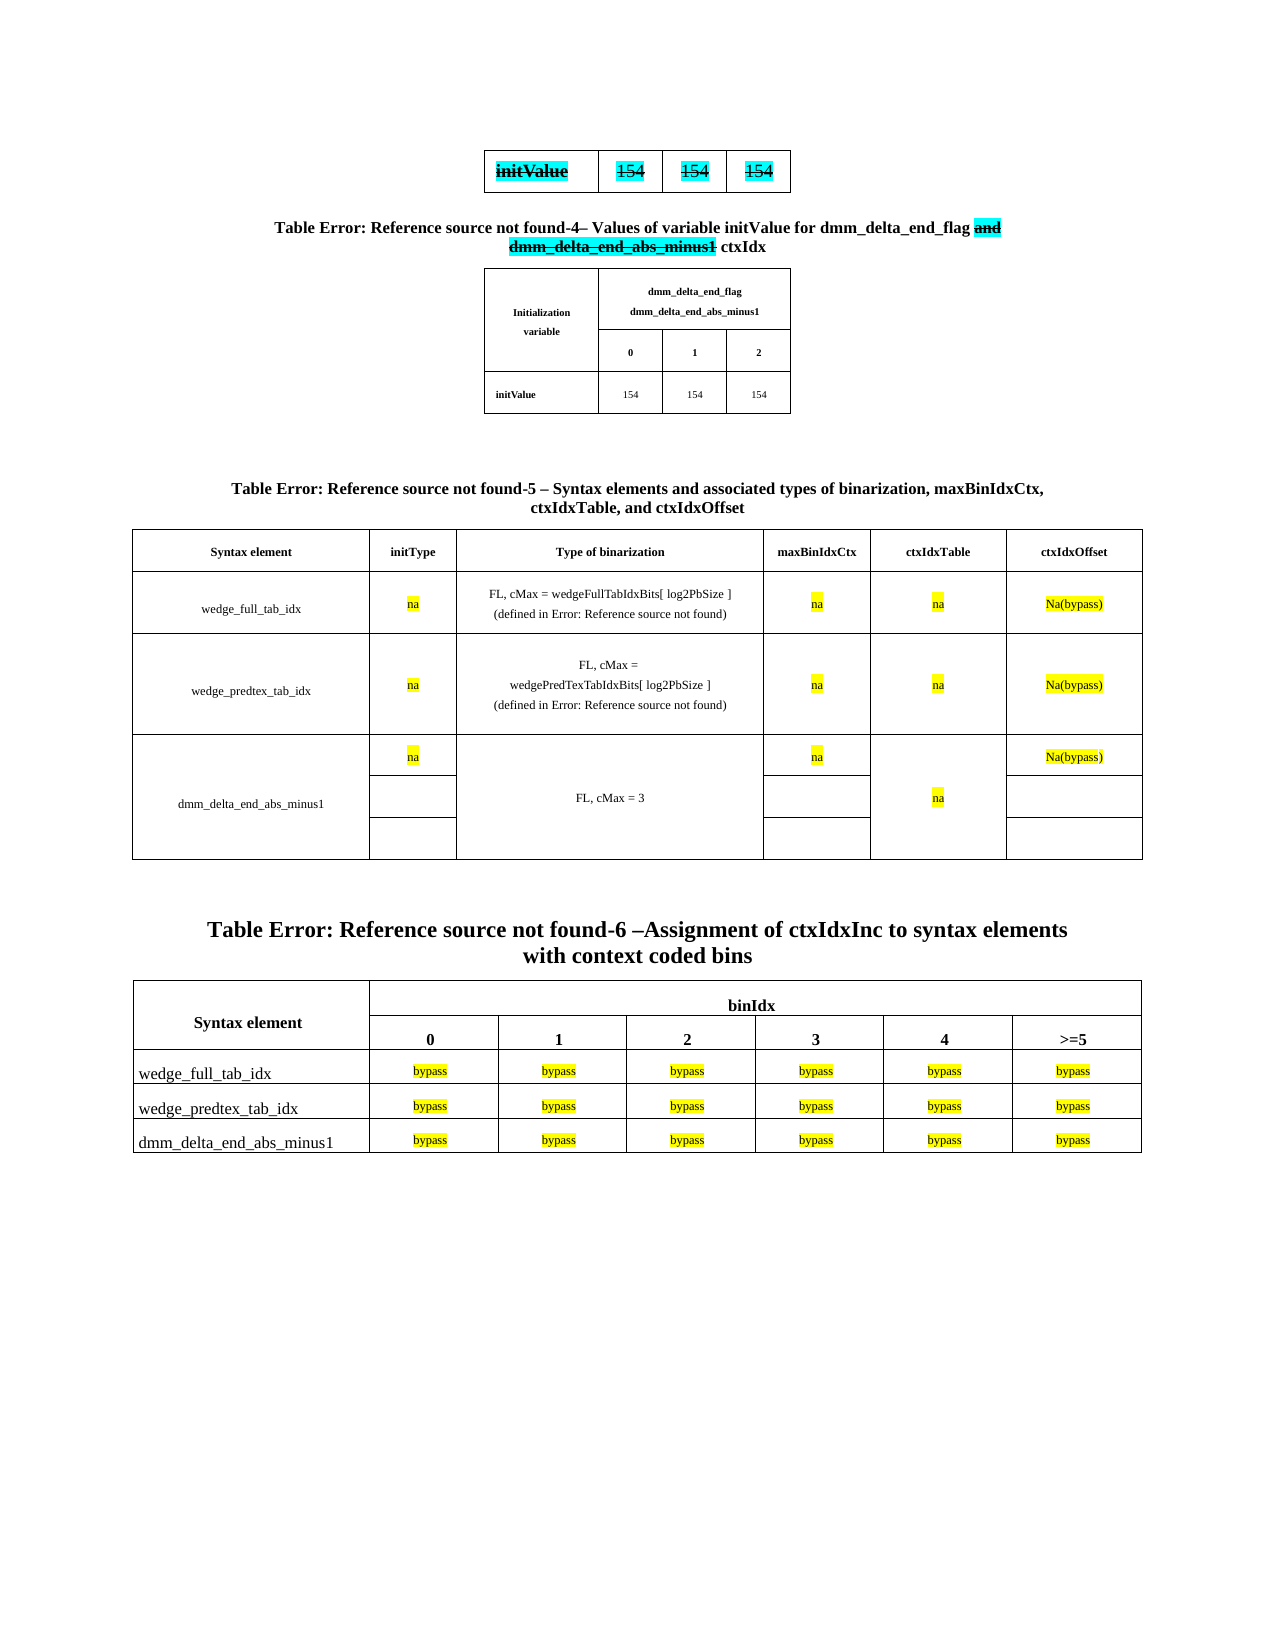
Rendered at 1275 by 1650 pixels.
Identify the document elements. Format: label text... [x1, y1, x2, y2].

table_cell na [871, 735, 1006, 859]
table_cell Na(bypass) [1007, 634, 1142, 734]
table_cell bypass [884, 1119, 1012, 1152]
table_cell 154 [599, 151, 662, 192]
table_cell na [764, 634, 870, 734]
table_cell >=5 [1013, 1016, 1141, 1049]
table_cell bypass [627, 1050, 755, 1083]
table_header Syntax element [133, 530, 369, 571]
table_cell 2 [627, 1016, 755, 1049]
table_header initType [370, 530, 456, 571]
table_cell dmm_delta_end_abs_minus1 [134, 1119, 369, 1152]
table_cell [1007, 776, 1142, 817]
table_header maxBinIdxCtx [764, 530, 870, 571]
table_header Syntax element [134, 981, 369, 1049]
table_cell [764, 818, 870, 859]
table_cell na [764, 735, 870, 775]
table_cell bypass [756, 1050, 883, 1083]
table_cell 1 [499, 1016, 626, 1049]
table_header binIdx [370, 981, 1141, 1014]
table_cell 2 [727, 330, 790, 371]
table_cell 154 [663, 372, 726, 413]
table_cell bypass [499, 1119, 626, 1152]
table_cell na [370, 735, 456, 775]
table_cell dmm_delta_end_abs_minus1 [133, 735, 369, 859]
table_cell bypass [499, 1084, 626, 1118]
table_cell bypass [756, 1084, 883, 1118]
table_cell bypass [1013, 1050, 1141, 1083]
table_cell bypass [499, 1050, 626, 1083]
table_cell [1007, 818, 1142, 859]
table_cell initValue [485, 151, 598, 192]
table_cell 3 [756, 1016, 883, 1049]
table_cell [370, 776, 456, 817]
table_cell na [370, 634, 456, 734]
table_cell wedge_full_tab_idx [134, 1050, 369, 1083]
table_header ctxIdxOffset [1007, 530, 1142, 571]
table_cell 154 [599, 372, 662, 413]
table_cell wedge_predtex_tab_idx [134, 1084, 369, 1118]
table_cell bypass [370, 1084, 498, 1118]
table_cell bypass [627, 1119, 755, 1152]
table_cell Na(bypass) [1007, 572, 1142, 632]
table_cell bypass [884, 1050, 1012, 1083]
table_cell bypass [884, 1084, 1012, 1118]
table_cell FL, cMax = 3 [457, 735, 763, 859]
table_cell bypass [370, 1119, 498, 1152]
table_cell Na(bypass) [1007, 735, 1142, 775]
table_cell 154 [727, 151, 790, 192]
table_cell 4 [884, 1016, 1012, 1049]
table_cell na [370, 572, 456, 632]
table_cell na [871, 572, 1006, 632]
table_cell [764, 776, 870, 817]
table_cell 0 [599, 330, 662, 371]
table_cell na [871, 634, 1006, 734]
table_cell wedge_predtex_tab_idx [133, 634, 369, 734]
table_cell 154 [727, 372, 790, 413]
table_cell wedge_full_tab_idx [133, 572, 369, 632]
table_header ctxIdxTable [871, 530, 1006, 571]
table_cell bypass [1013, 1119, 1141, 1152]
table_cell bypass [756, 1119, 883, 1152]
table_cell bypass [370, 1050, 498, 1083]
table_cell na [764, 572, 870, 632]
table_cell initValue [485, 372, 598, 413]
table_cell bypass [627, 1084, 755, 1118]
table_header dmm_delta_end_flag dmm_delta_end_abs_minus1 [599, 269, 790, 329]
table_header Type of binarization [457, 530, 763, 571]
table_cell 0 [370, 1016, 498, 1049]
table_cell bypass [1013, 1084, 1141, 1118]
table_cell 154 [663, 151, 726, 192]
table_cell [370, 818, 456, 859]
table_cell 1 [663, 330, 726, 371]
table_header Initialization variable [485, 269, 598, 371]
